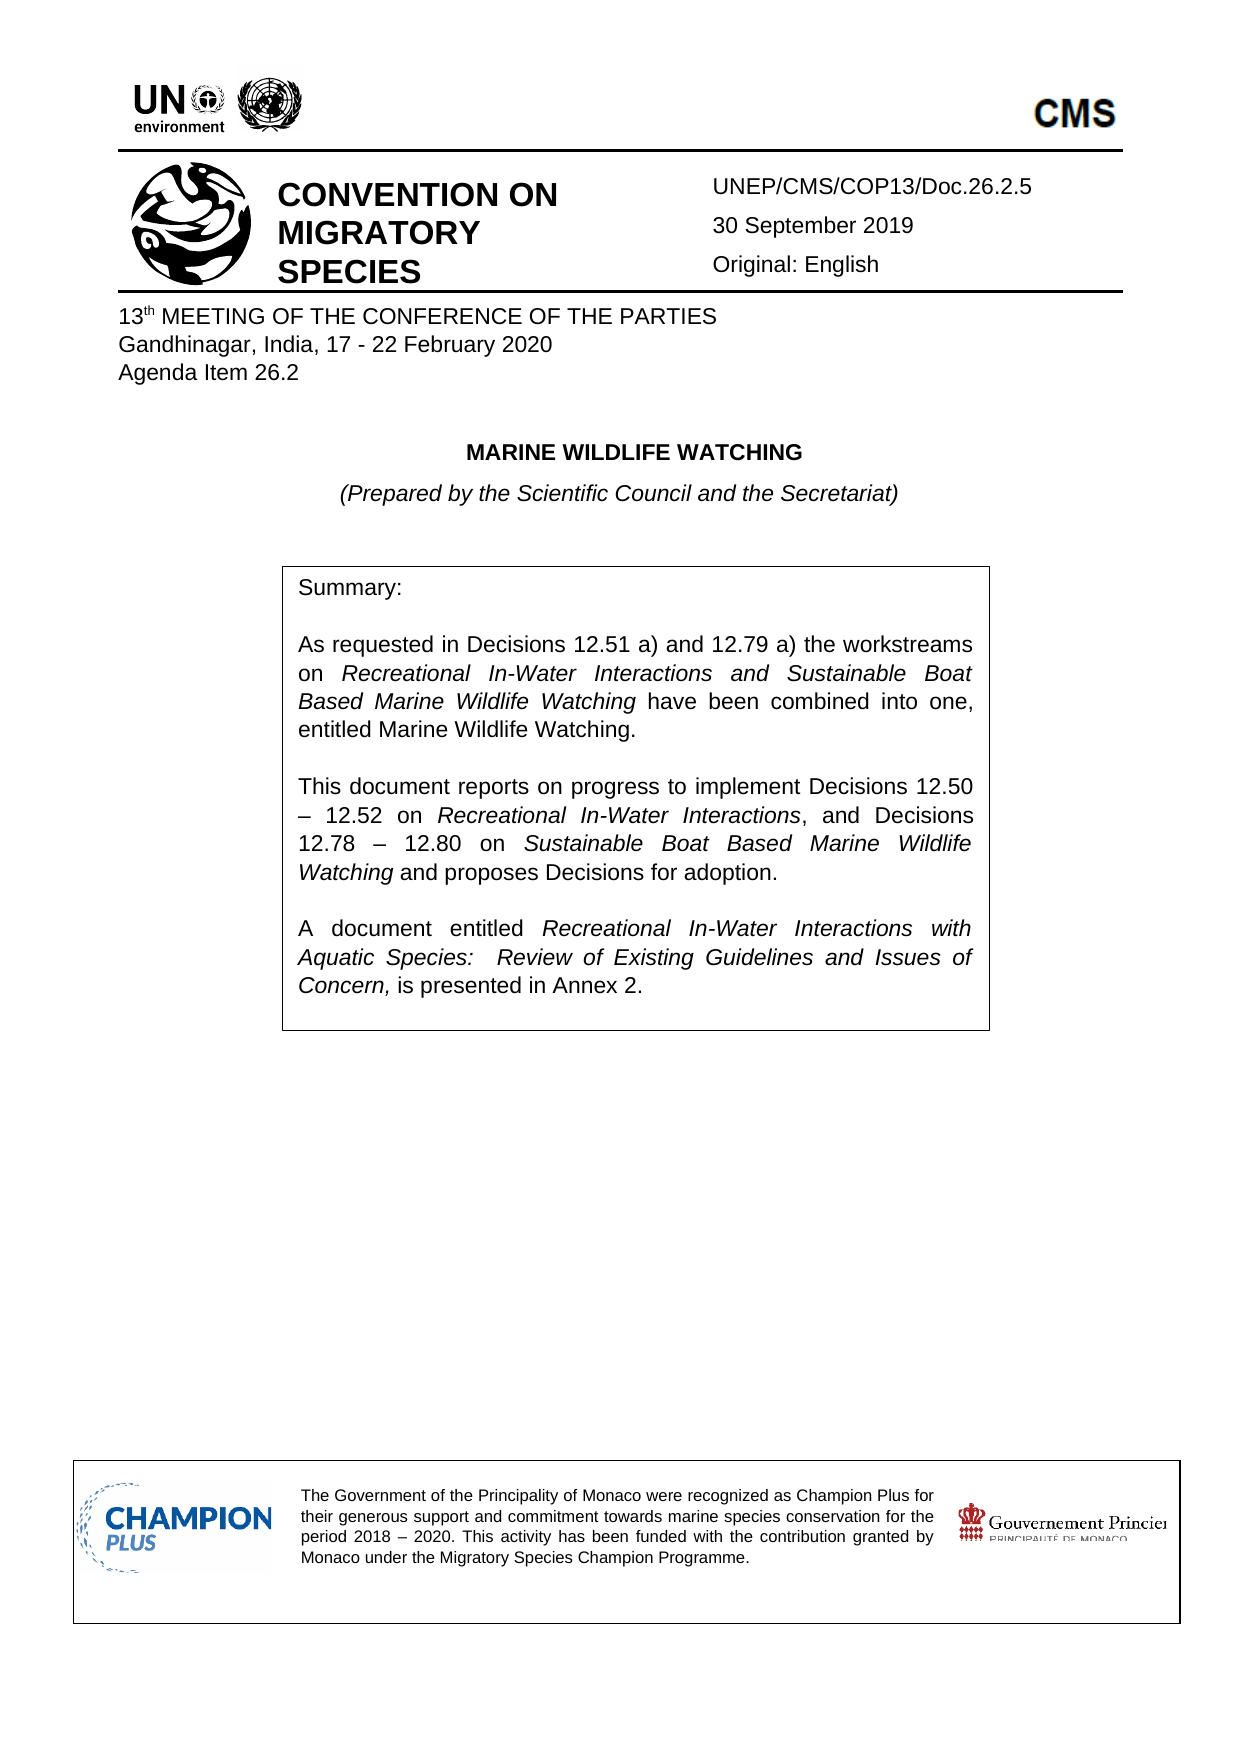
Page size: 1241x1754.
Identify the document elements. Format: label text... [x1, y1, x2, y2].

picture [957, 1503, 1167, 1541]
table_header [118, 152, 277, 290]
table_header CONVENTION ON MIGRATORY SPECIES [277, 152, 701, 290]
text 13th MEETING OF THE CONFERENCE OF THE PARTIES [118, 303, 1122, 329]
text Agenda Item 26.2 [118, 359, 1122, 385]
text (Prepared by the Scientific Council and the Secretariat) [118, 480, 1122, 506]
table_header UNEP/CMS/COP13/Doc.26.2.5 30 September 2019 Original: English [701, 152, 1123, 290]
table_header The Government of the Principality of Monaco were recognized as Champion Plus for their generous support and commitment towards marine species conservation for the period 2018 – 2020. This activity has been funded with the contribution granted by Monaco under the Migratory Species Champion Programme. [289, 1461, 946, 1623]
text MARINE WILDLIFE WATCHING [109, 440, 1160, 466]
text Gandhinagar, India, 17 - 22 February 2020 [118, 331, 1122, 357]
picture [74, 1481, 271, 1572]
picture [127, 78, 228, 138]
table_header [946, 1461, 1179, 1623]
table_header [74, 1461, 289, 1623]
picture [1032, 92, 1121, 136]
